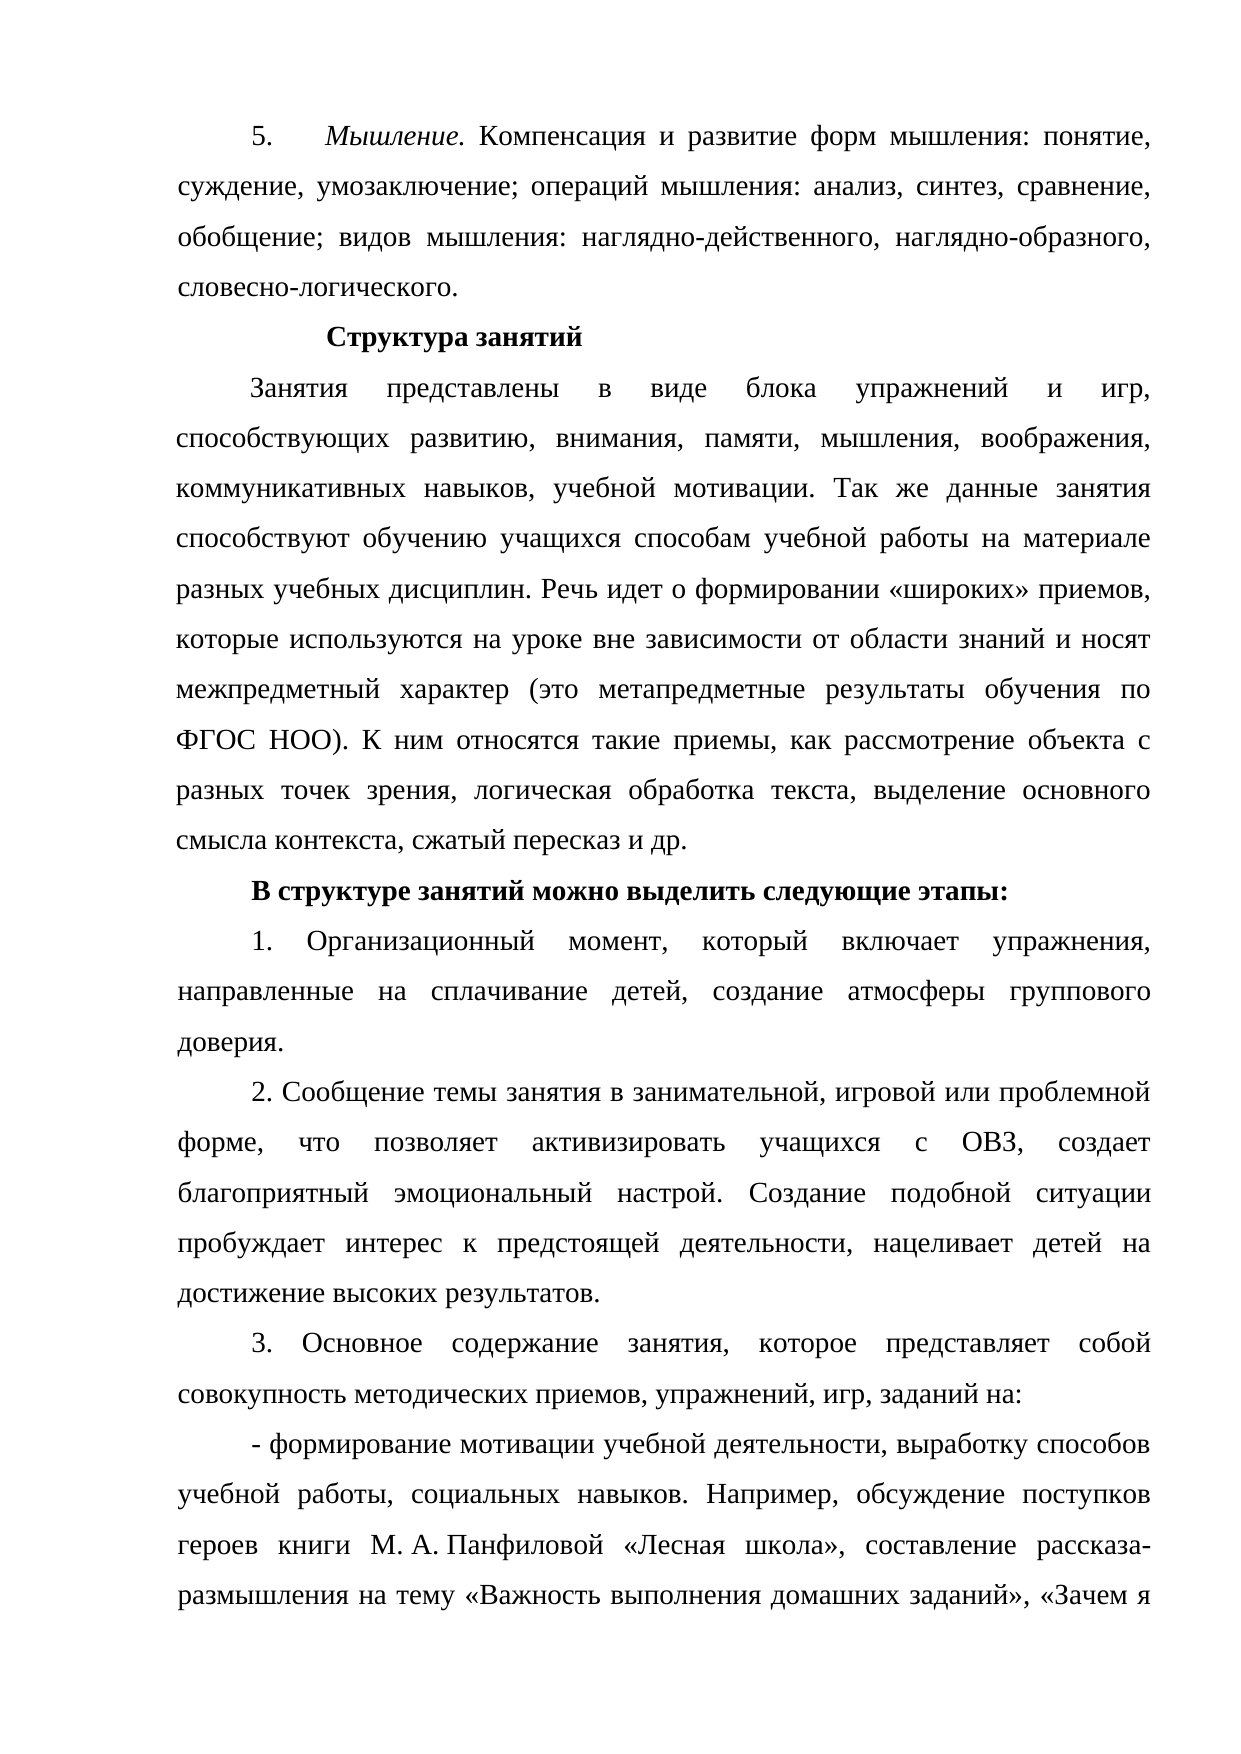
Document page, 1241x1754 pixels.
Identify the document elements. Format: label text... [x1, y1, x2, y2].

text В структуре занятий можно выделить следующие этапы: [177, 873, 1152, 906]
text Структура занятий [252, 319, 1152, 353]
text Занятия представлены в виде блока упражнений и игр, способствующих развитию, внимания, памяти, мышления, воображения, коммуникативных навыков, учебной мотивации. Так же данные занятия способствуют обучению учащихся способам учебной работы на материале разных учебных дисциплин. Речь идет о формировании «широких» приемов, которые используются на уроке вне зависимости от области знаний и носят межпредметный характер (это метапредметные результаты обучения по ФГОС НОО). К ним относятся такие приемы, как рассмотрение объекта с разных точек зрения, логическая обработка текста, выделение основного смысла контекста, сжатый пересказ и др. [176, 370, 1152, 856]
text 3. Основное содержание занятия, которое представляет собой совокупность методических приемов, упражнений, игр, заданий на: [177, 1326, 1152, 1409]
text 2. Сообщение темы занятия в занимательной, игровой или проблемной форме, что позволяет активизировать учащихся с ОВЗ, создает благоприятный эмоциональный настрой. Создание подобной ситуации пробуждает интерес к предстоящей деятельности, нацеливает детей на достижение высоких результатов. [177, 1074, 1152, 1309]
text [177, 1426, 1152, 1611]
list Мышление. Компенсация и развитие форм мышления: понятие, суждение, умозаключение; операций мышления: анализ, синтез, сравнение, обобщение; видов мышления: наглядно-действенного, наглядно-образного, словесно-логического. [177, 118, 1152, 303]
text 1. Организационный момент, который включает упражнения, направленные на сплачивание детей, создание атмосферы группового доверия. [177, 923, 1152, 1057]
